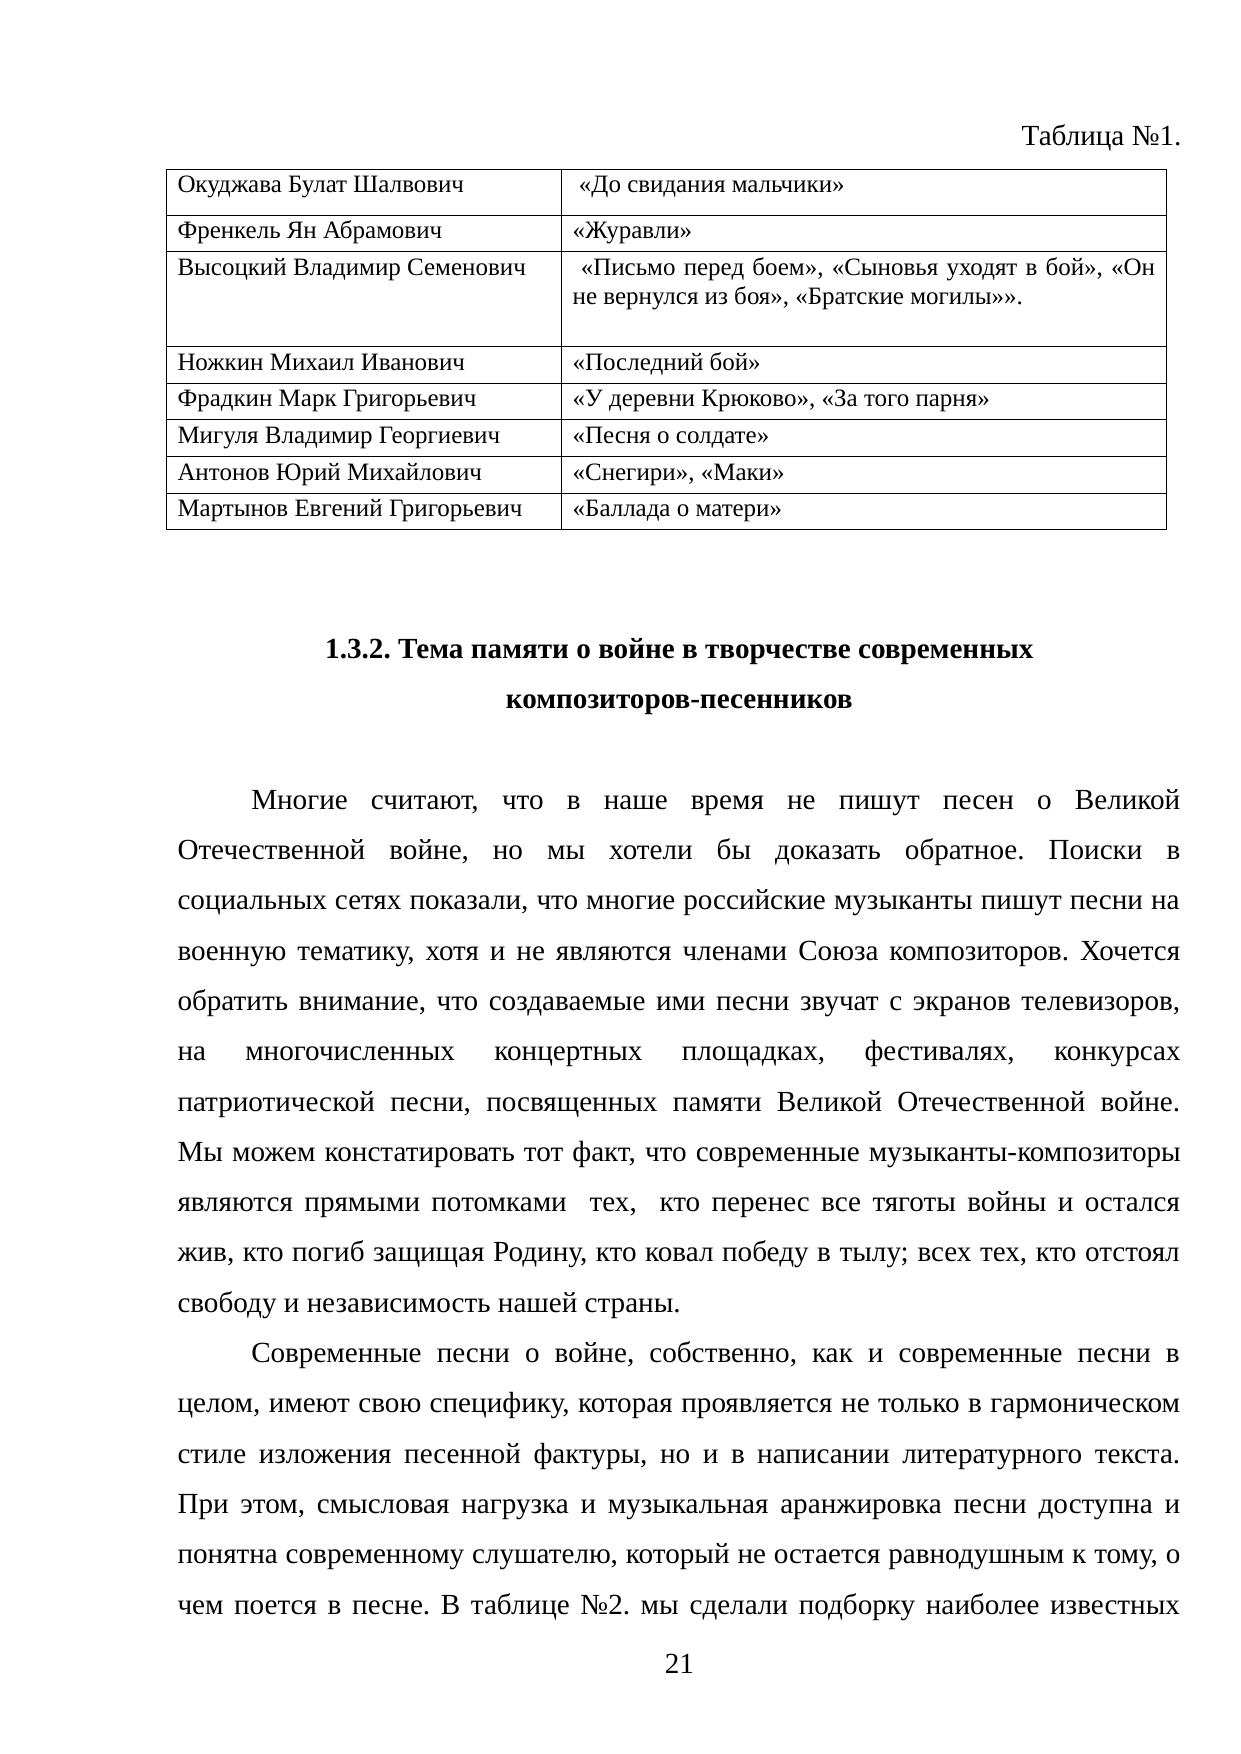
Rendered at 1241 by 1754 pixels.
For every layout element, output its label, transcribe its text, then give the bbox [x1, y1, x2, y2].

table_cell Фрадкин Марк Григорьевич [167, 384, 561, 419]
table_cell «Снегири», «Маки» [562, 457, 1166, 492]
text 1.3.2. Тема памяти о войне в творчестве современных [177, 631, 1181, 664]
table_header Окуджава Булат Шалвович [167, 170, 561, 214]
table_cell «Журавли» [562, 216, 1166, 251]
table_cell Антонов Юрий Михайлович [167, 457, 561, 492]
table_cell «Последний бой» [562, 347, 1166, 382]
table_cell Мартынов Евгений Григорьевич [167, 494, 561, 529]
table_cell Мигуля Владимир Георгиевич [167, 420, 561, 456]
table_cell Высоцкий Владимир Семенович [167, 252, 561, 346]
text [177, 1335, 1181, 1620]
table_cell Френкель Ян Абрамович [167, 216, 561, 251]
text Многие считают, что в наше время не пишут песен о Великой Отечественной войне, но мы хотели бы доказать обратное. Поиски в социальных сетях показали, что многие российские музыканты пишут песни на военную тематику, хотя и не являются членами Союза композиторов. Хочется обратить внимание, что создаваемые ими песни звучат с экранов телевизоров, на многочисленных концертных площадках, фестивалях, конкурсах патриотической песни, посвященных памяти Великой Отечественной войне. Мы можем констатировать тот факт, что современные музыканты-композиторы являются прямыми потомками тех, кто перенес все тяготы войны и остался жив, кто погиб защищая Родину, кто ковал победу в тылу; всех тех, кто отстоял свободу и независимость нашей страны. [177, 782, 1181, 1318]
text композиторов-песенников [177, 681, 1181, 715]
table_cell «Баллада о матери» [562, 494, 1166, 529]
table_cell Ножкин Михаил Иванович [167, 347, 561, 382]
text Таблица №1. [177, 118, 1181, 152]
table_cell «Письмо перед боем», «Сыновья уходят в бой», «Он не вернулся из боя», «Братские могилы»». [562, 252, 1166, 346]
table_header «До свидания мальчики» [562, 170, 1166, 214]
table_cell «У деревни Крюково», «За того парня» [562, 384, 1166, 419]
table_cell «Песня о солдате» [562, 420, 1166, 456]
